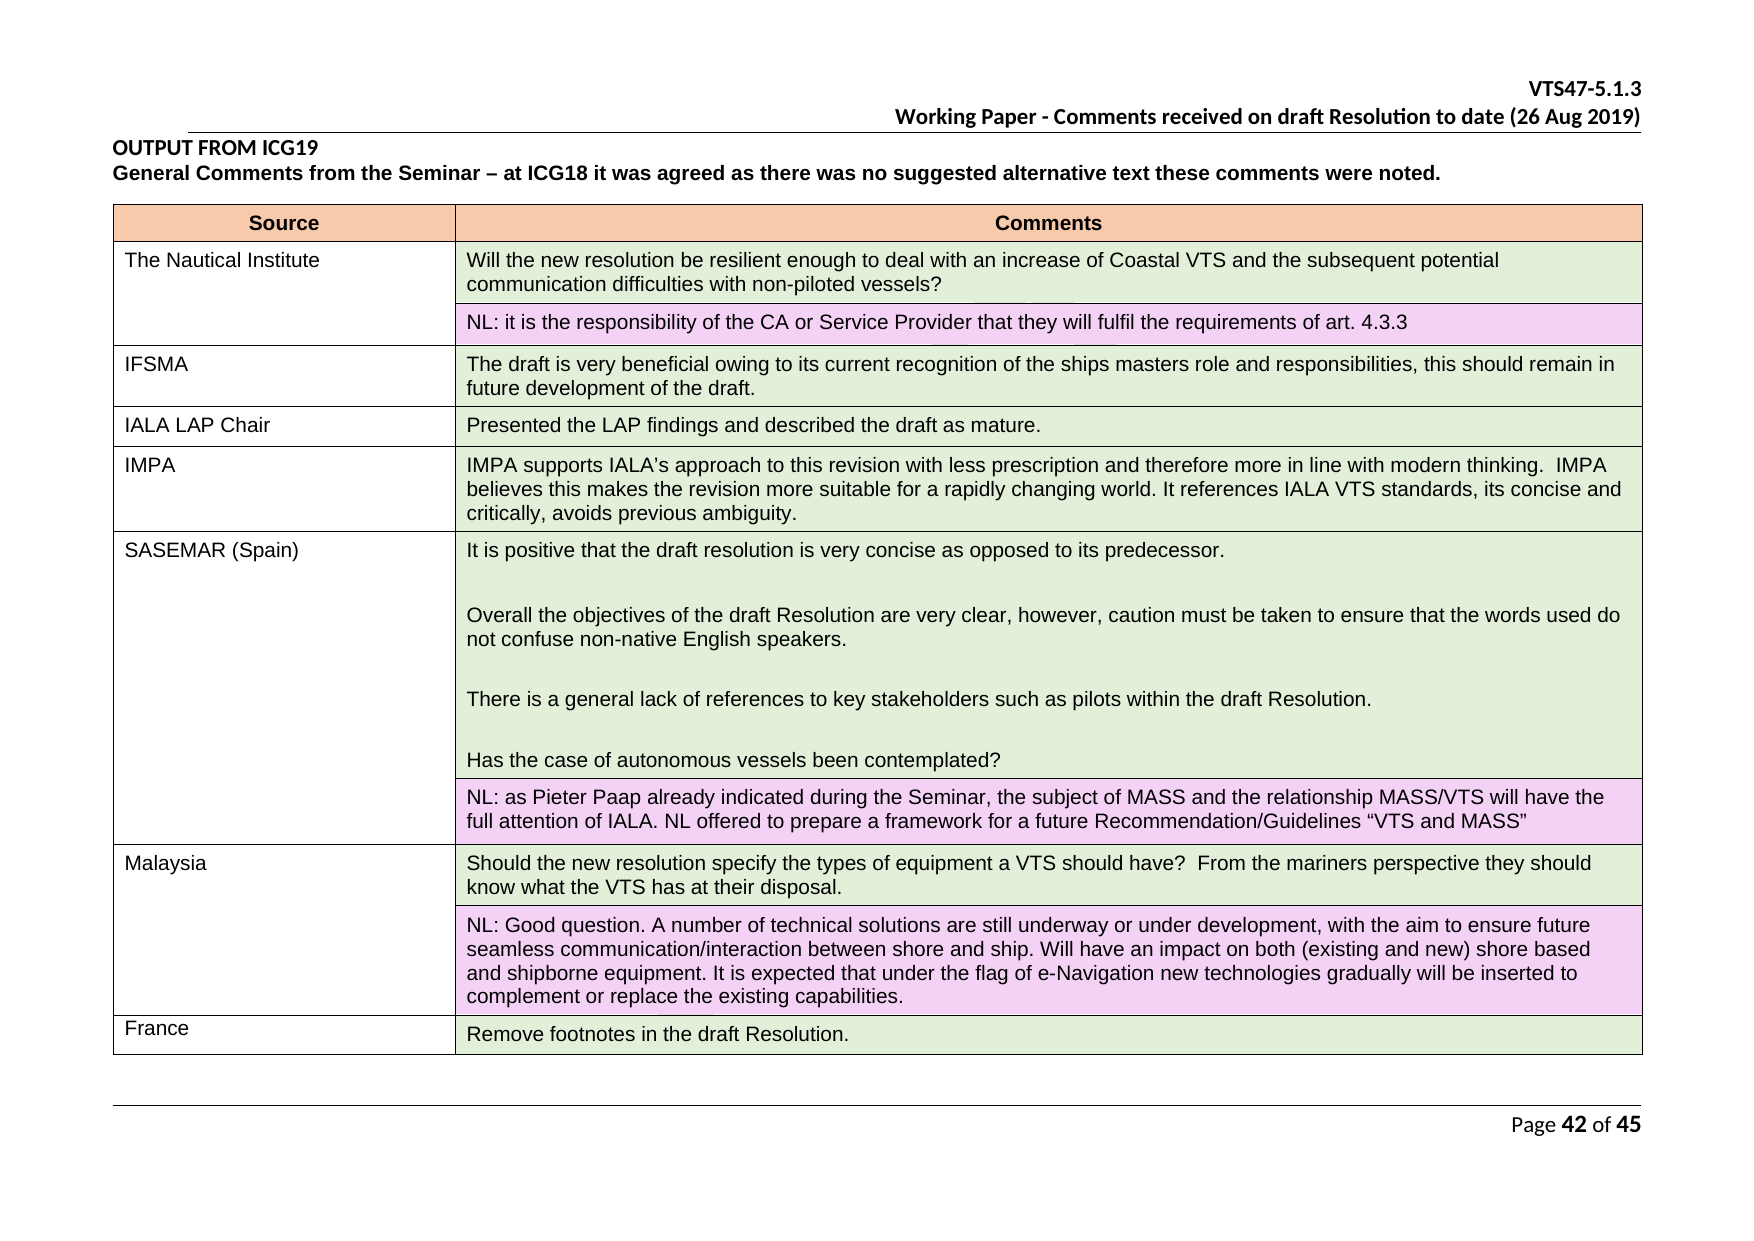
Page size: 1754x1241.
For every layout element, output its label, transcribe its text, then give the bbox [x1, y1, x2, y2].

table_cell IMPA supports IALA’s approach to this revision with less prescription and therefore more in line with modern thinking. IMPA believes this makes the revision more suitable for a rapidly changing world. It references IALA VTS standards, its concise and critically, avoids previous ambiguity. [456, 447, 1642, 531]
table_cell IFSMA [114, 346, 455, 406]
table_cell IMPA [114, 447, 455, 531]
table_cell The draft is very beneficial owing to its current recognition of the ships masters role and responsibilities, this should remain in future development of the draft. [456, 346, 1642, 406]
table_header Comments [456, 205, 1642, 241]
table_cell IALA LAP Chair [114, 407, 455, 446]
table_cell The Nautical Institute [114, 242, 455, 344]
table_cell It is positive that the draft resolution is very concise as opposed to its predecessor. Overall the objectives of the draft Resolution are very clear, however, caution must be taken to ensure that the words used do not confuse non-native English speakers. There is a general lack of references to key stakeholders such as pilots within the draft Resolution. Has the case of autonomous vessels been contemplated? [456, 532, 1642, 778]
table_cell NL: as Pieter Paap already indicated during the Seminar, the subject of MASS and the relationship MASS/VTS will have the full attention of IALA. NL offered to prepare a framework for a future Recommendation/Guidelines “VTS and MASS” [456, 779, 1642, 844]
table_cell France [114, 1016, 455, 1054]
text General Comments from the Seminar – at ICG18 it was agreed as there was no suggested alternative text these comments were noted. [112, 161, 1641, 185]
table_cell Should the new resolution specify the types of equipment a VTS should have? From the mariners perspective they should know what the VTS has at their disposal. [456, 845, 1642, 905]
table_cell Will the new resolution be resilient enough to deal with an increase of Coastal VTS and the subsequent potential communication difficulties with non-piloted vessels? [456, 242, 1642, 302]
table_cell Presented the LAP findings and described the draft as mature. [456, 407, 1642, 446]
table_cell Malaysia [114, 845, 455, 1014]
table_cell NL: Good question. A number of technical solutions are still underway or under development, with the aim to ensure future seamless communication/interaction between shore and ship. Will have an impact on both (existing and new) shore based and shipborne equipment. It is expected that under the flag of e-Navigation new technologies gradually will be inserted to complement or replace the existing capabilities. [456, 906, 1642, 1014]
table_cell Remove footnotes in the draft Resolution. [456, 1016, 1642, 1054]
table_header Source [114, 205, 455, 241]
table_cell NL: it is the responsibility of the CA or Service Provider that they will fulfil the requirements of art. 4.3.3 [456, 304, 1642, 344]
table_cell SASEMAR (Spain) [114, 532, 455, 844]
